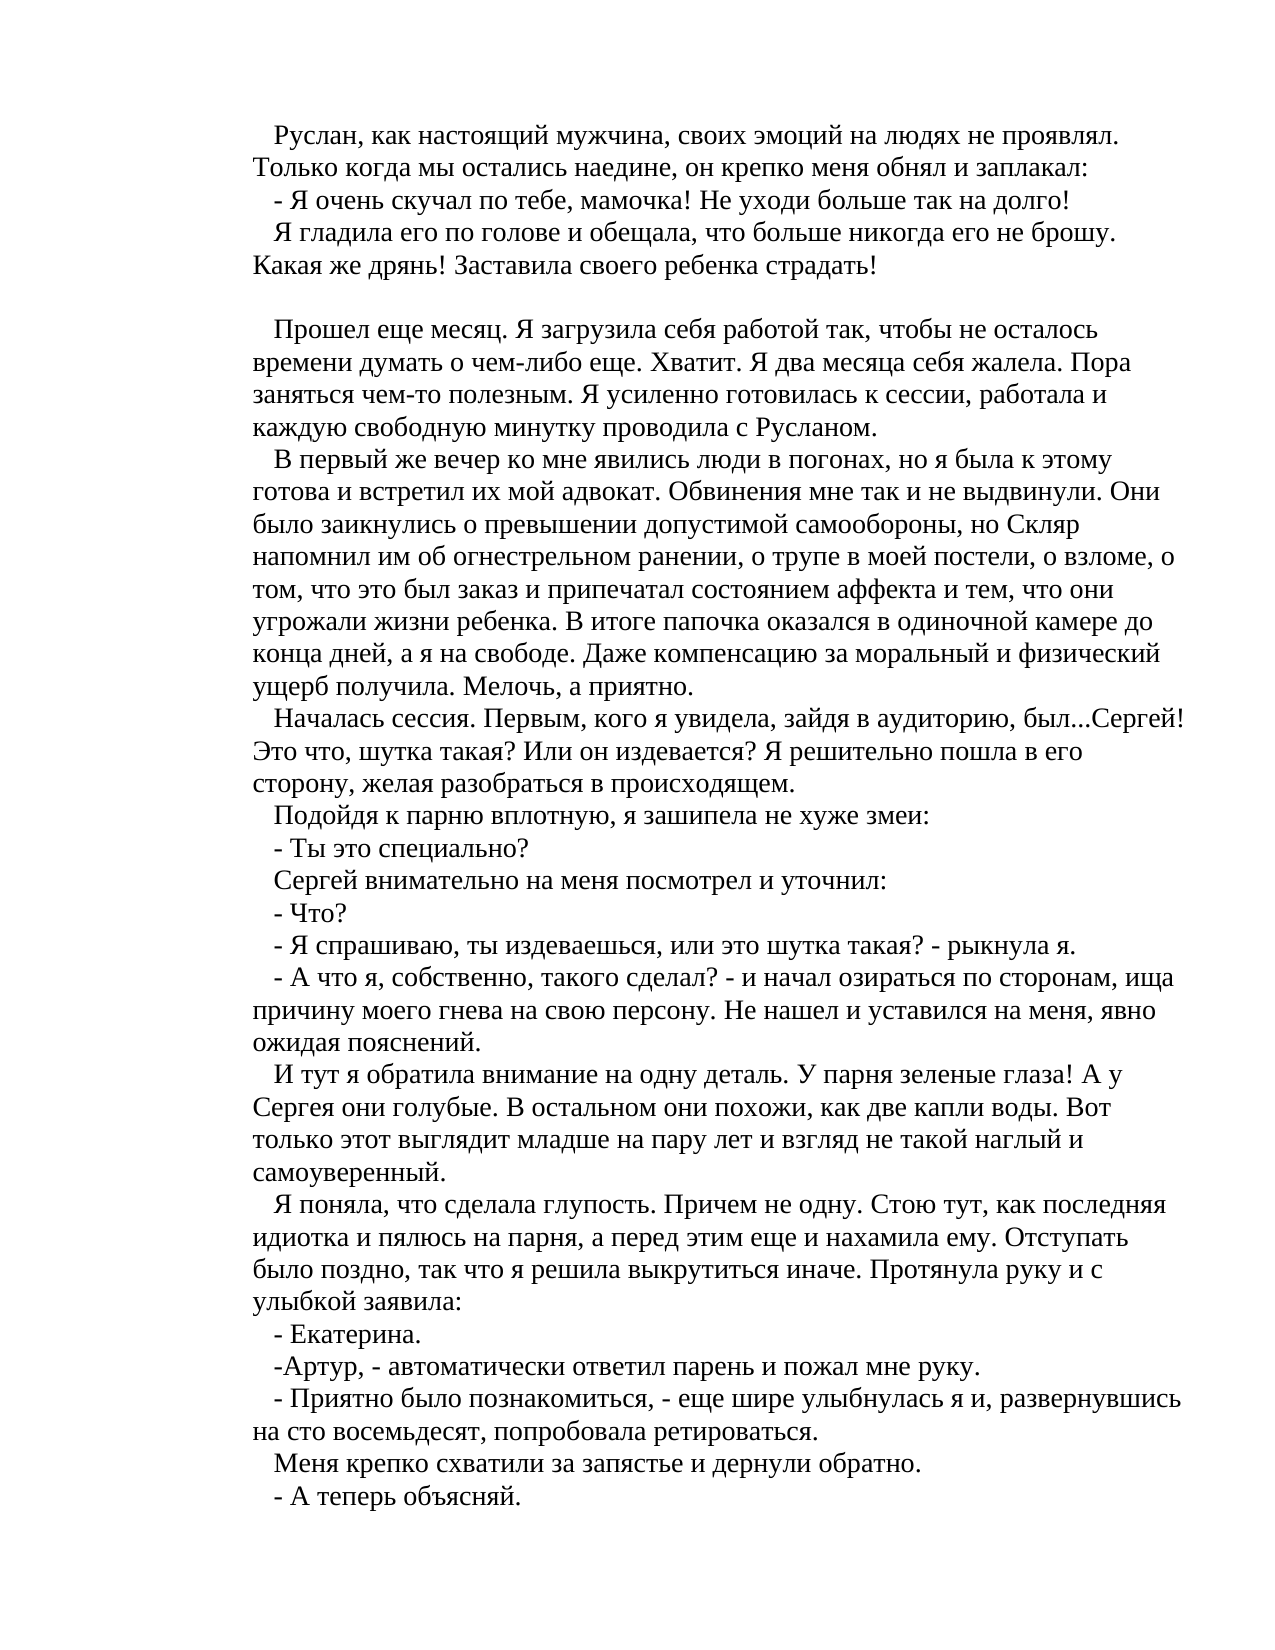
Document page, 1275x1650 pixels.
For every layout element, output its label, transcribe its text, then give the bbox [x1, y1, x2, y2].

text - Я очень скучал по тебе, мамочка! Не уходи больше так на долго! [252, 183, 1186, 215]
text Подойдя к парню вплотную, я зашипела не хуже змеи: [252, 798, 1186, 831]
text Я гладила его по голове и обещала, что больше никогда его не брошу. Какая же дрянь! Заставила своего ребенка страдать! [252, 215, 1186, 280]
text Началась сессия. Первым, кого я увидела, зайдя в аудиторию, был...Сергей! Это что, шутка такая? Или он издевается? Я решительно пошла в его сторону, желая разобраться в происходящем. [252, 701, 1186, 798]
text - Ты это специально? [252, 831, 1186, 863]
text И тут я обратила внимание на одну деталь. У парня зеленые глаза! А у Сергея они голубые. В остальном они похожи, как две капли воды. Вот только этот выглядит младше на пару лет и взгляд не такой наглый и самоуверенный. [252, 1058, 1186, 1187]
text Руслан, как настоящий мужчина, своих эмоций на людях не проявлял. Только когда мы остались наедине, он крепко меня обнял и заплакал: [252, 118, 1186, 183]
text - А что я, собственно, такого сделал? - и начал озираться по сторонам, ища причину моего гнева на свою персону. Не нашел и уставился на меня, явно ожидая пояснений. [252, 960, 1186, 1058]
text Прошел еще месяц. Я загрузила себя работой так, чтобы не осталось времени думать о чем-либо еще. Хватит. Я два месяца себя жалела. Пора заняться чем-то полезным. Я усиленно готовилась к сессии, работала и каждую свободную минутку проводила с Русланом. [252, 312, 1186, 442]
text - Я спрашиваю, ты издеваешься, или это шутка такая? - рыкнула я. [252, 928, 1186, 960]
text Я поняла, что сделала глупость. Причем не одну. Стою тут, как последняя идиотка и пялюсь на парня, а перед этим еще и нахамила ему. Отступать было поздно, так что я решила выкрутиться иначе. Протянула руку и с улыбкой заявила: [252, 1187, 1186, 1317]
text Сергей внимательно на меня посмотрел и уточнил: [252, 863, 1186, 896]
text -Артур, - автоматически ответил парень и пожал мне руку. [252, 1349, 1186, 1382]
text В первый же вечер ко мне явились люди в погонах, но я была к этому готова и встретил их мой адвокат. Обвинения мне так и не выдвинули. Они было заикнулись о превышении допустимой самообороны, но Скляр напомнил им об огнестрельном ранении, о трупе в моей постели, о взломе, о том, что это был заказ и припечатал состоянием аффекта и тем, что они угрожали жизни ребенка. В итоге папочка оказался в одиночной камере до конца дней, а я на свободе. Даже компенсацию за моральный и физический ущерб получила. Мелочь, а приятно. [252, 442, 1186, 701]
text Меня крепко схватили за запястье и дернули обратно. [252, 1446, 1186, 1479]
text - Что? [252, 896, 1186, 928]
text - Приятно было познакомиться, - еще шире улыбнулась я и, развернувшись на сто восемьдесят, попробовала ретироваться. [252, 1382, 1186, 1446]
text - А теперь объясняй. [252, 1479, 1186, 1511]
text - Екатерина. [252, 1317, 1186, 1349]
